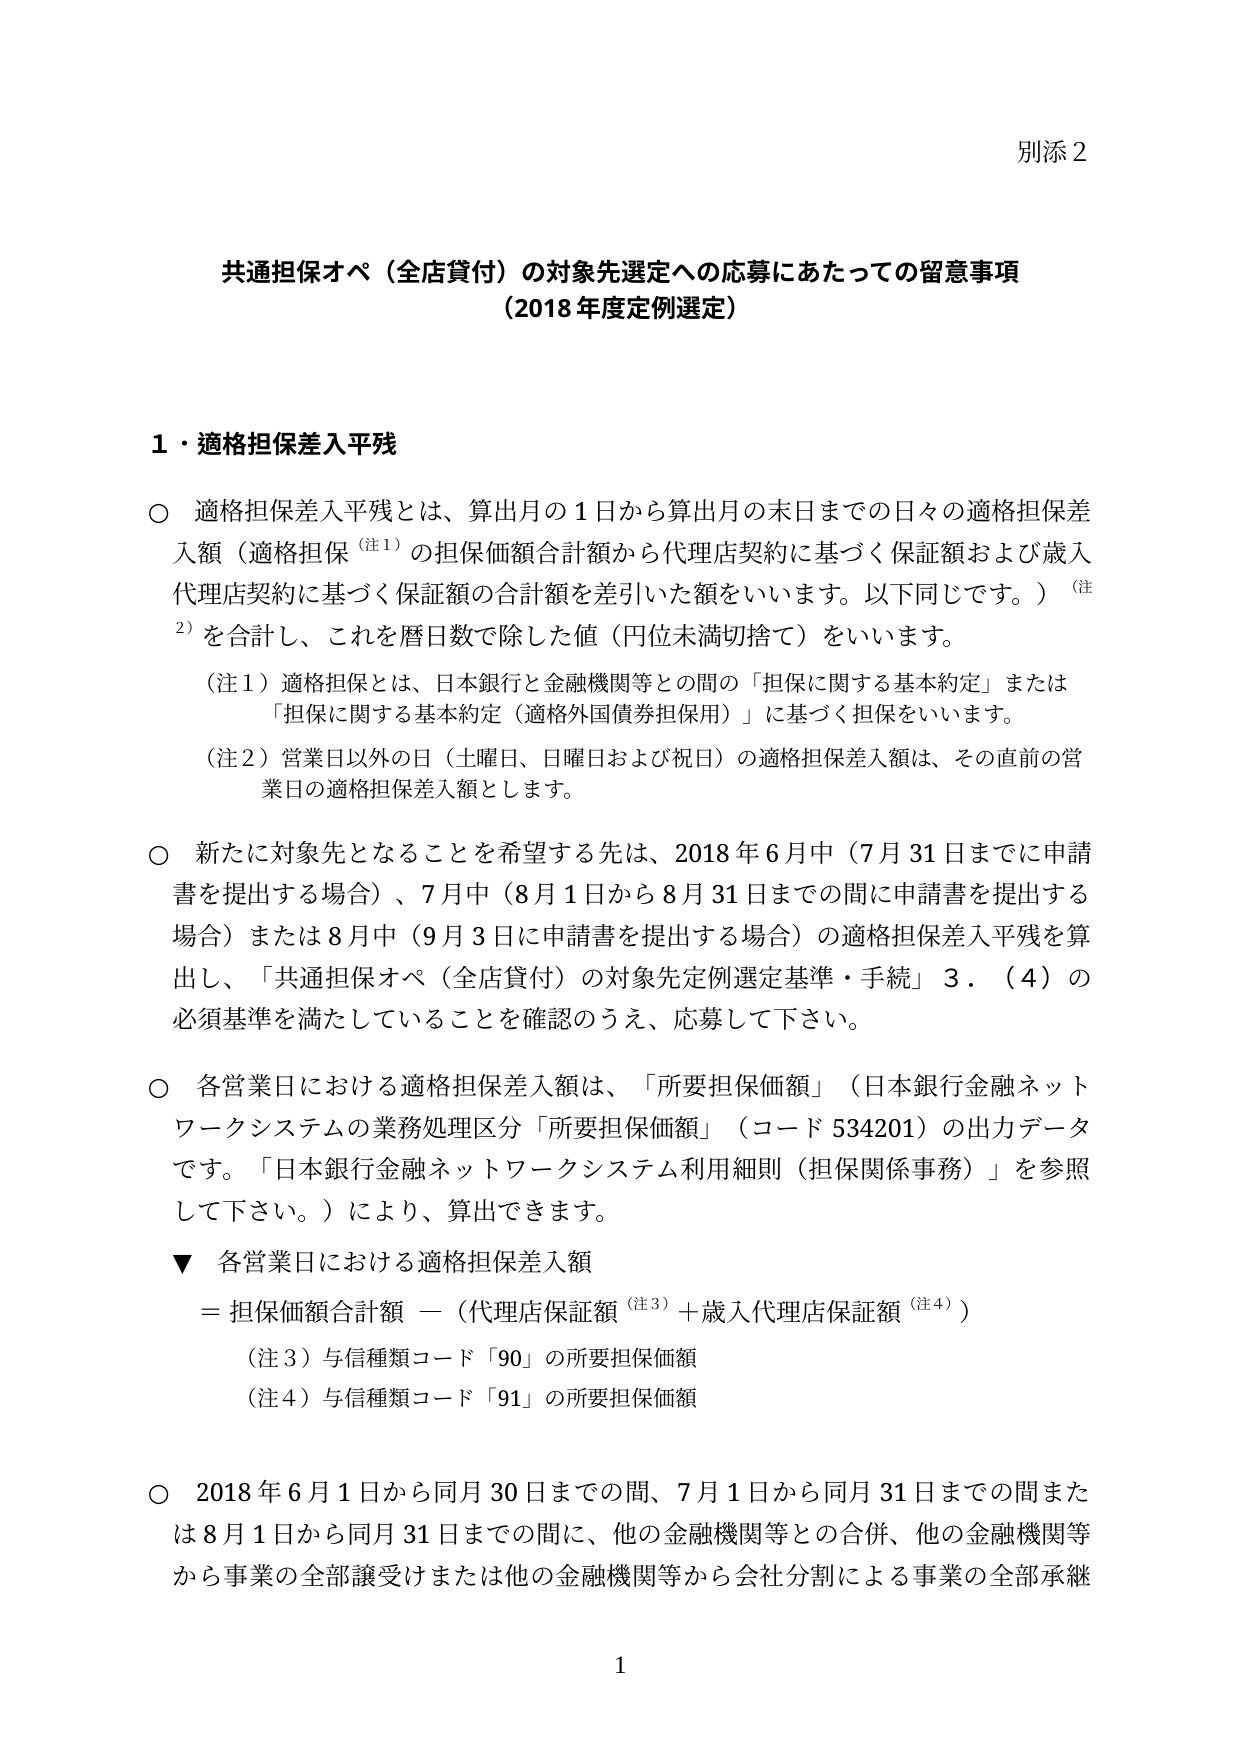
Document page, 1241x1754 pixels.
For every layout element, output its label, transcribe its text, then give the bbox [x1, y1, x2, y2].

text ＝ 担保価額合計額 ―（代理店保証額（注３）＋歳入代理店保証額（注４）） [148, 1291, 1133, 1329]
text （注２）営業日以外の日（土曜日、日曜日および祝日）の適格担保差入額は、その直前の営業日の適格担保差入額とします。 [194, 741, 1092, 804]
text ▼ 各営業日における適格担保差入額 [148, 1241, 1092, 1279]
text （注４）与信種類コード「91」の所要担保価額 [173, 1373, 1092, 1414]
text 共通担保オペ（全店貸付）の対象先選定への応募にあたっての留意事項 [148, 252, 1092, 288]
text （注３）与信種類コード「90」の所要担保価額 [148, 1341, 1092, 1373]
text （注１）適格担保とは、日本銀行と金融機関等との間の「担保に関する基本約定」または「担保に関する基本約定（適格外国債券担保用）」に基づく担保をいいます。 [194, 666, 1092, 729]
text （2018年度定例選定） [148, 288, 1092, 325]
text ○ 新たに対象先となることを希望する先は、2018年6月中（7月31日までに申請書を提出する場合）、7月中（8月1日から8月31日までの間に申請書を提出する場合）または8月中（9月3日に申請書を提出する場合）の適格担保差入平残を算出し、「共通担保オペ（全店貸付）の対象先定例選定基準・手続」３．（４）の必須基準を満たしていることを確認のうえ、応募して下さい。 [148, 829, 1092, 1037]
text 別添２ [148, 133, 1092, 169]
text ○ 適格担保差入平残とは、算出月の1日から算出月の末日までの日々の適格担保差入額（適格担保（注１）の担保価額合計額から代理店契約に基づく保証額および歳入代理店契約に基づく保証額の合計額を差引いた額をいいます。以下同じです。）（注２）を合計し、これを暦日数で除した値（円位未満切捨て）をいいます。 [148, 487, 1092, 654]
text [148, 1468, 1092, 1593]
subtitle １．適格担保差入平残 [148, 421, 1092, 462]
text ○ 各営業日における適格担保差入額は、「所要担保価額」（日本銀行金融ネットワークシステムの業務処理区分「所要担保価額」（コード534201）の出力データです。「日本銀行金融ネットワークシステム利用細則（担保関係事務）」を参照して下さい。）により、算出できます。 [148, 1062, 1092, 1229]
